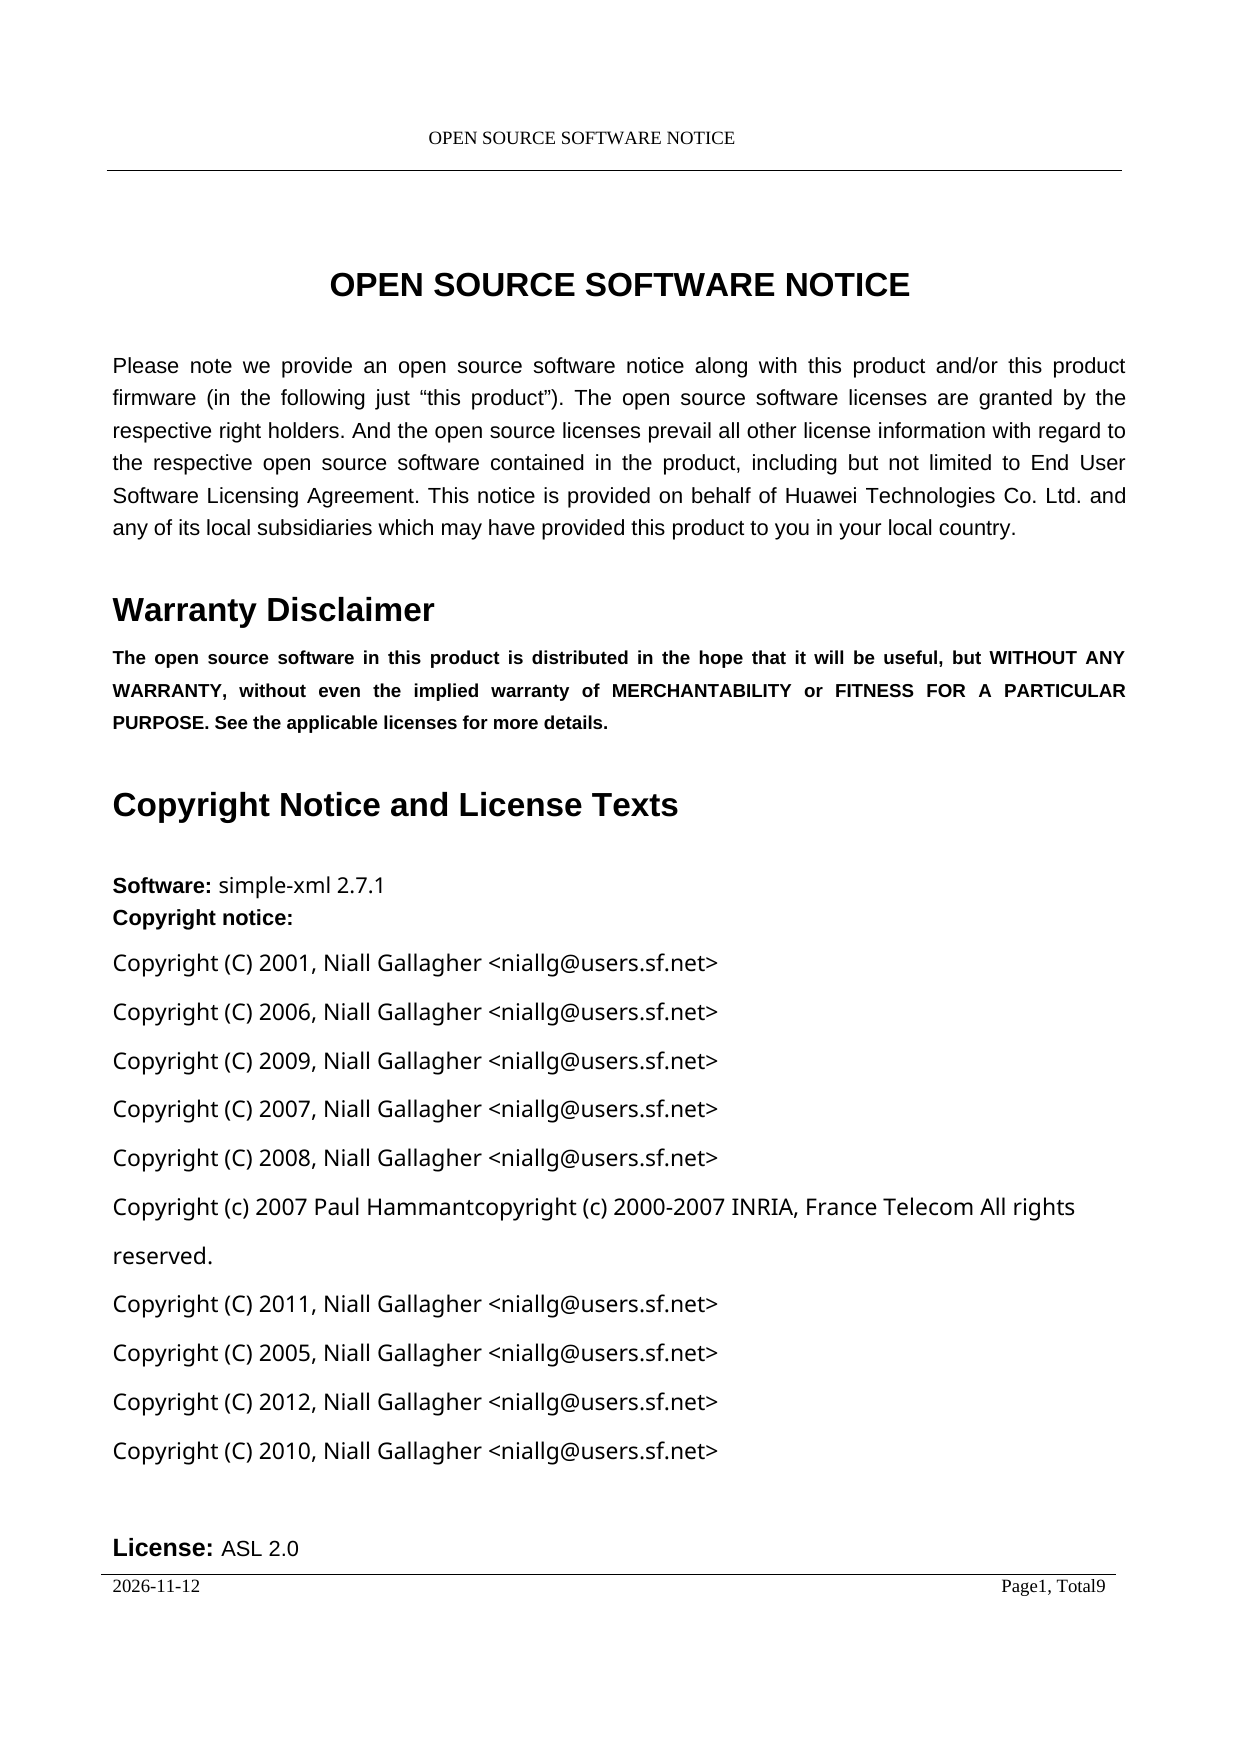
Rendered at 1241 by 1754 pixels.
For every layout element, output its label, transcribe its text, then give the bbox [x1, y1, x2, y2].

text The open source software in this product is distributed in the hope that it will be useful, but WITHOUT ANY WARRANTY, without even the implied warranty of MERCHANTABILITY or FITNESS FOR A PARTICULAR PURPOSE. See the applicable licenses for more details. [112, 641, 1128, 739]
text Please note we provide an open source software notice along with this product and/or this product firmware (in the following just “this product”). The open source software licenses are granted by the respective right holders. And the open source licenses prevail all other license information with regard to the respective open source software contained in the product, including but not limited to End User Software Licensing Agreement. This notice is provided on behalf of Huawei Technologies Co. Ltd. and any of its local subsidiaries which may have provided this product to you in your local country. [112, 349, 1128, 544]
text Warranty Disclaimer [112, 576, 1128, 641]
text OPEN SOURCE SOFTWARE NOTICE [112, 251, 1128, 316]
text Copyright notice: [112, 901, 1128, 934]
text License: ASL 2.0 [112, 1532, 1128, 1564]
text Software: simple-xml 2.7.1 [112, 869, 1128, 901]
text Copyright Notice and License Texts [112, 771, 1128, 836]
text Copyright (C) 2001, Niall Gallagher <niallg@users.sf.net> Copyright (C) 2006, Niall Gallagher <niallg@users.sf.net> Copyright (C) 2009, Niall Gallagher <niallg@users.sf.net> Copyright (C) 2007, Niall Gallagher <niallg@users.sf.net> Copyright (C) 2008, Niall Gallagher <niallg@users.sf.net> Copyright (c) 2007 Paul Hammantcopyright (c) 2000-2007 INRIA, France Telecom All rights reserved. Copyright (C) 2011, Niall Gallagher <niallg@users.sf.net> Copyright (C) 2005, Niall Gallagher <niallg@users.sf.net> Copyright (C) 2012, Niall Gallagher <niallg@users.sf.net> Copyright (C) 2010, Niall Gallagher <niallg@users.sf.net> [112, 947, 1128, 1515]
